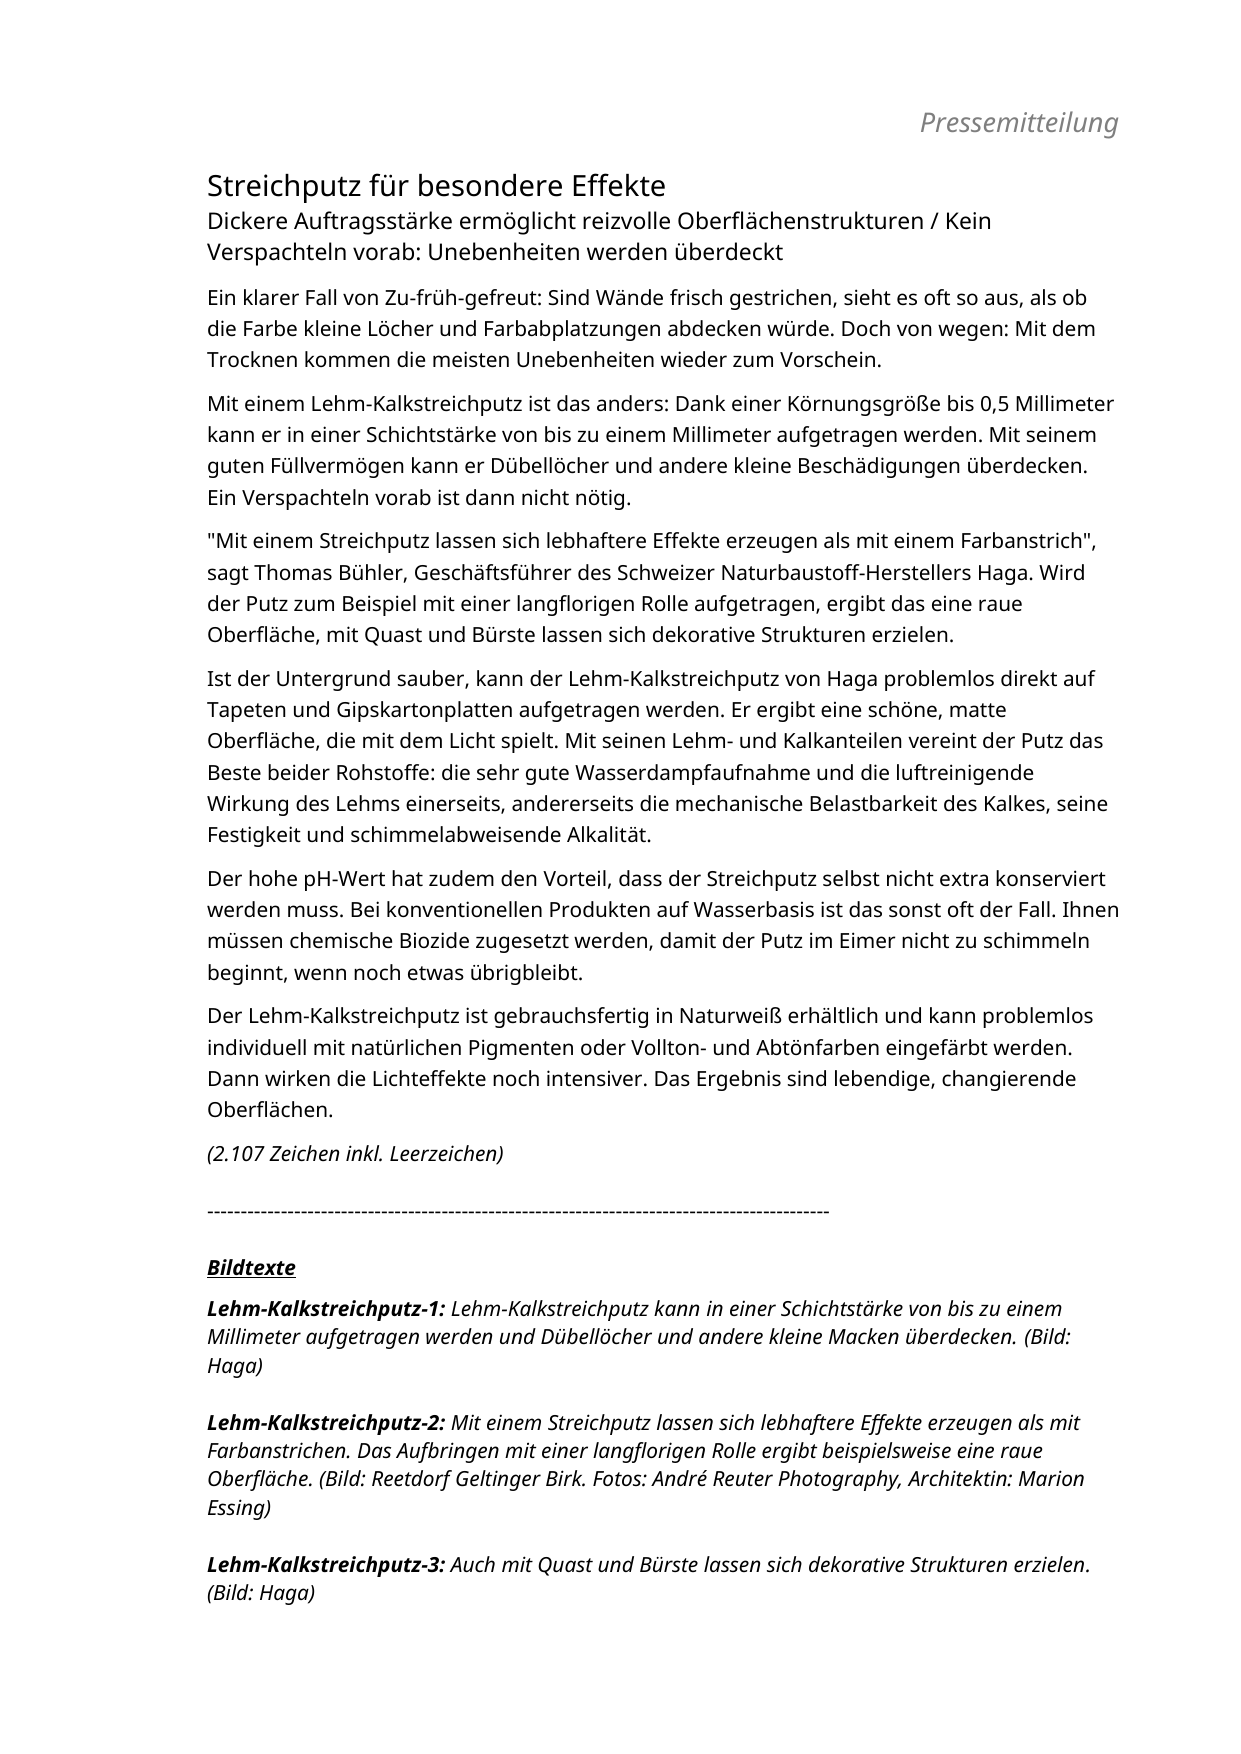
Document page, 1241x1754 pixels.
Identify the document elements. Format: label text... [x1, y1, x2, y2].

text Ein klarer Fall von Zu-früh-gefreut: Sind Wände frisch gestrichen, sieht es oft so aus, als ob die Farbe kleine Löcher und Farbabplatzungen abdecken würde. Doch von wegen: Mit dem Trocknen kommen die meisten Unebenheiten wieder zum Vorschein. [207, 280, 1122, 374]
text Dickere Auftragsstärke ermöglicht reizvolle Oberflächenstrukturen / Kein Verspachteln vorab: Unebenheiten werden überdeckt [207, 205, 1122, 268]
text Lehm-Kalkstreichputz-2: Mit einem Streichputz lassen sich lebhaftere Effekte erzeugen als mit Farbanstrichen. Das Aufbringen mit einer langflorigen Rolle ergibt beispielsweise eine raue Oberfläche. (Bild: Reetdorf Geltinger Birk. Fotos: André Reuter Photography, Architektin: Marion Essing) [207, 1408, 1122, 1521]
text Bildtexte [207, 1253, 1122, 1281]
text Streichputz für besondere Effekte [207, 165, 1122, 205]
text "Mit einem Streichputz lassen sich lebhaftere Effekte erzeugen als mit einem Farbanstrich", sagt Thomas Bühler, Geschäftsführer des Schweizer Naturbaustoff-Herstellers Haga. Wird der Putz zum Beispiel mit einer langflorigen Rolle aufgetragen, ergibt das eine raue Oberfläche, mit Quast und Bürste lassen sich dekorative Strukturen erzielen. [207, 524, 1122, 649]
text Lehm-Kalkstreichputz-1: Lehm-Kalkstreichputz kann in einer Schichtstärke von bis zu einem Millimeter aufgetragen werden und Dübellöcher und andere kleine Macken überdecken. (Bild: Haga) [207, 1294, 1122, 1379]
text Der hohe pH-Wert hat zudem den Vorteil, dass der Streichputz selbst nicht extra konserviert werden muss. Bei konventionellen Produkten auf Wasserbasis ist das sonst oft der Fall. Ihnen müssen chemische Biozide zugesetzt werden, damit der Putz im Eimer nicht zu schimmeln beginnt, wenn noch etwas übrigbleibt. [207, 861, 1122, 986]
text Mit einem Lehm-Kalkstreichputz ist das anders: Dank einer Körnungsgröße bis 0,5 Millimeter kann er in einer Schichtstärke von bis zu einem Millimeter aufgetragen werden. Mit seinem guten Füllvermögen kann er Dübellöcher und andere kleine Beschädigungen überdecken. Ein Verspachteln vorab ist dann nicht nötig. [207, 386, 1122, 511]
text Ist der Untergrund sauber, kann der Lehm-Kalkstreichputz von Haga problemlos direkt auf Tapeten und Gipskartonplatten aufgetragen werden. Er ergibt eine schöne, matte Oberfläche, die mit dem Licht spielt. Mit seinen Lehm- und Kalkanteilen vereint der Putz das Beste beider Rohstoffe: die sehr gute Wasserdampfaufnahme und die luftreinigende Wirkung des Lehms einerseits, andererseits die mechanische Belastbarkeit des Kalkes, seine Festigkeit und schimmelabweisende Alkalität. [207, 661, 1122, 849]
text Der Lehm-Kalkstreichputz ist gebrauchsfertig in Naturweiß erhältlich und kann problemlos individuell mit natürlichen Pigmenten oder Vollton- und Abtönfarben eingefärbt werden. Dann wirken die Lichteffekte noch intensiver. Das Ergebnis sind lebendige, changierende Oberflächen. [207, 999, 1122, 1124]
text (2.107 Zeichen inkl. Leerzeichen) [207, 1136, 1122, 1168]
text --------------------------------------------------------------------------------------------- [207, 1196, 1122, 1224]
text Lehm-Kalkstreichputz-3: Auch mit Quast und Bürste lassen sich dekorative Strukturen erzielen. (Bild: Haga) [207, 1550, 1122, 1607]
